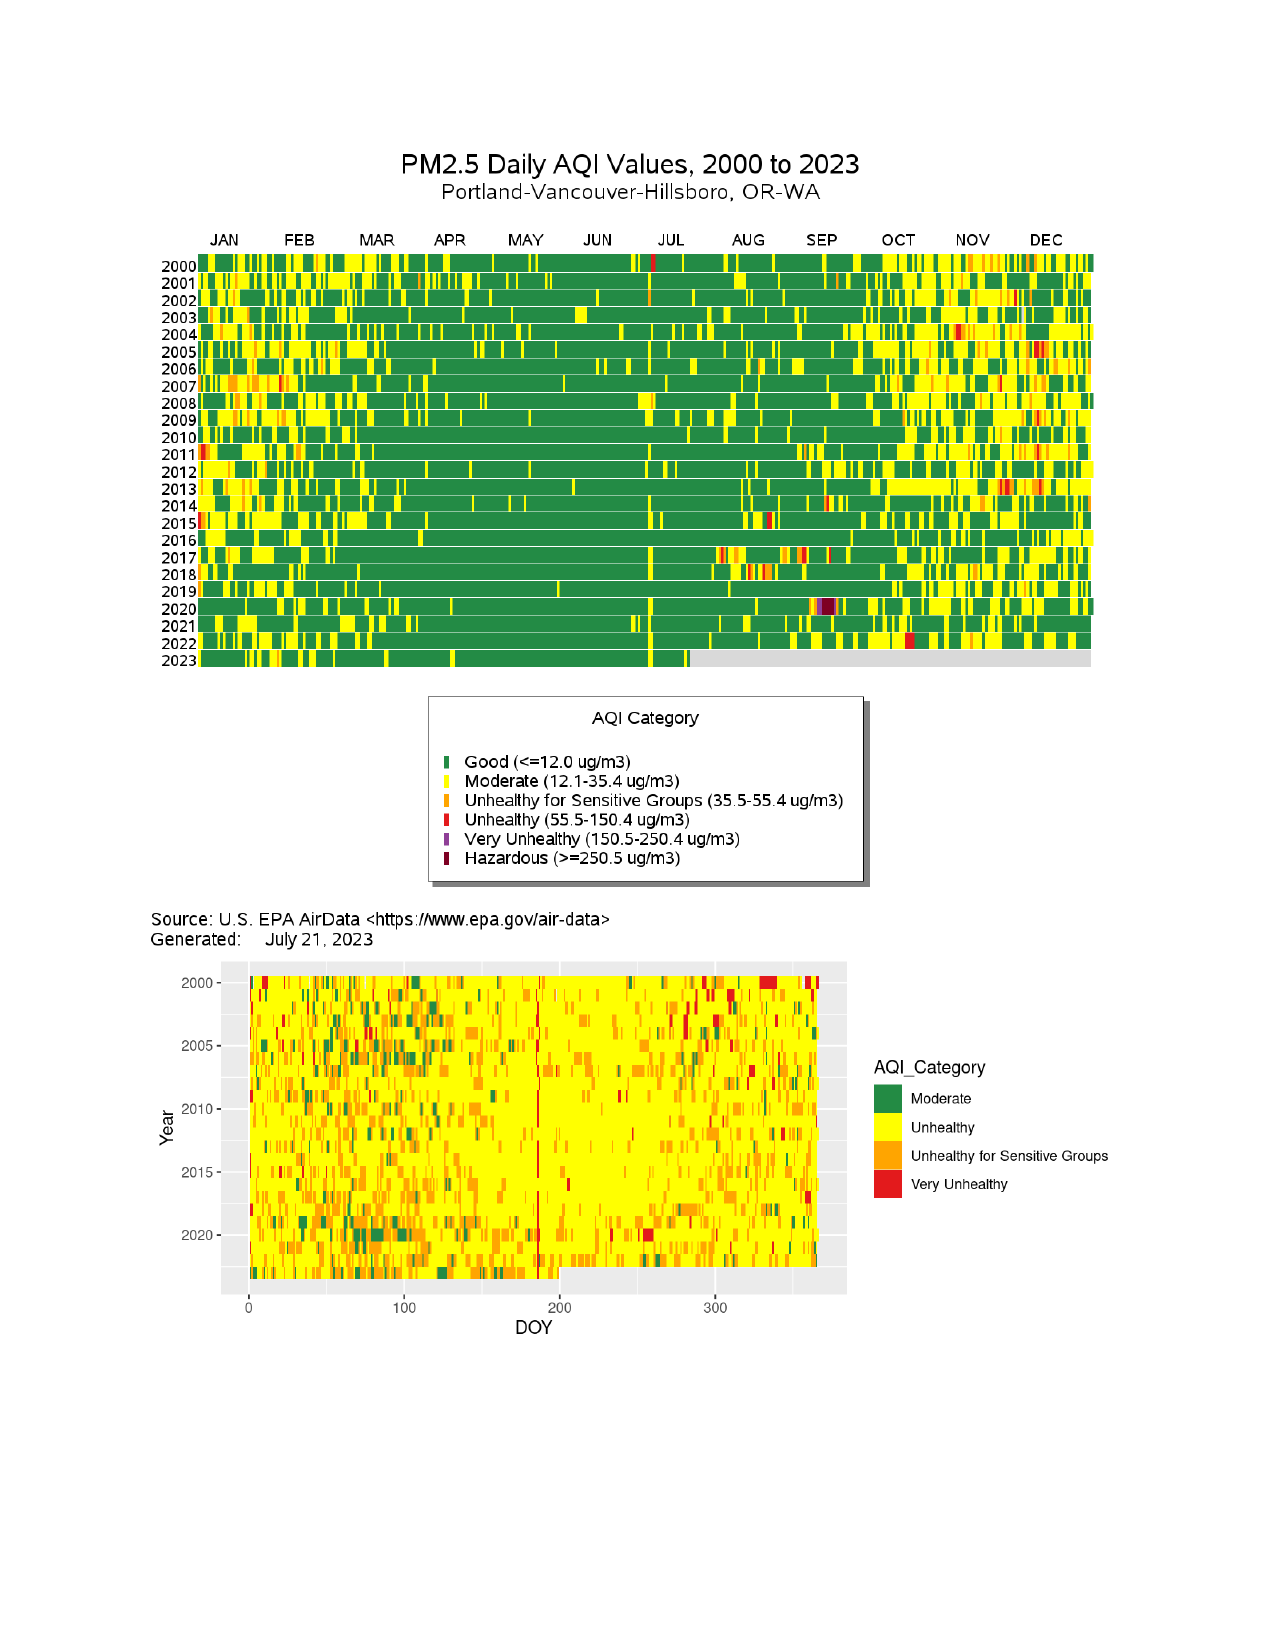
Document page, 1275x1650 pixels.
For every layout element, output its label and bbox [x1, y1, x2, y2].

picture [150, 150, 1109, 950]
picture [150, 953, 1125, 1347]
